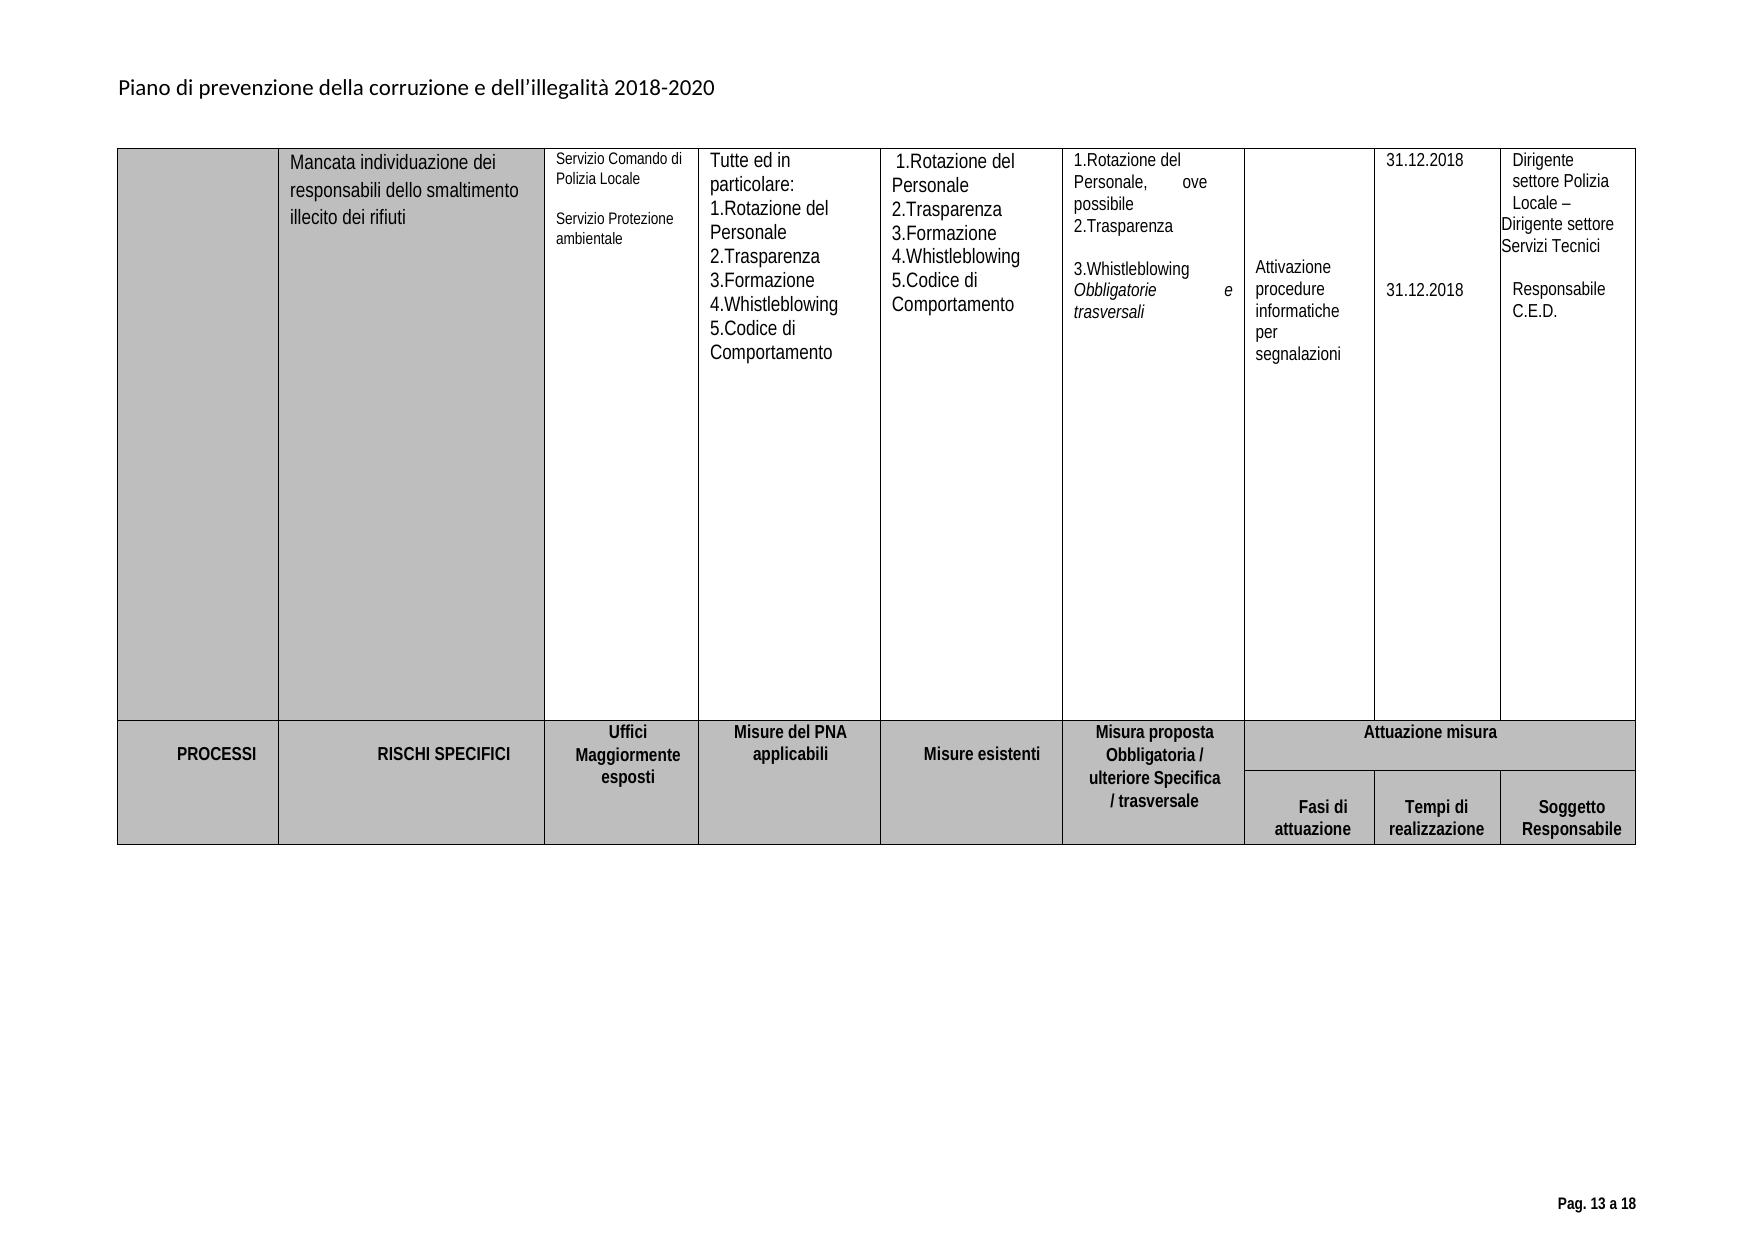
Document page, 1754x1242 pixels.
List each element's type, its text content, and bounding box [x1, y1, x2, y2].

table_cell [699, 149, 880, 720]
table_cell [1063, 149, 1244, 720]
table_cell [118, 149, 278, 720]
table_cell PROCESSI [118, 721, 278, 844]
table_cell Tempi di realizzazione [1375, 771, 1500, 844]
table_cell Misure del PNA applicabili [699, 721, 880, 844]
table_cell Misure esistenti [881, 721, 1062, 844]
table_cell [1501, 149, 1635, 720]
table_cell Misura proposta Obbligatoria / ulteriore Specifica / trasversale [1063, 721, 1244, 844]
table_cell Soggetto Responsabile [1501, 771, 1635, 844]
table_cell Mancata individuazione dei responsabili dello smaltimento illecito dei rifiuti [279, 149, 544, 720]
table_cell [1375, 149, 1500, 720]
table_cell Uffici Maggiormente esposti [545, 721, 698, 844]
table_cell Attuazione misura [1245, 721, 1635, 770]
table_cell Servizio Comando di Polizia Locale Servizio Protezione ambientale [545, 149, 698, 720]
table_cell RISCHI SPECIFICI [279, 721, 544, 844]
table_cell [1245, 149, 1374, 720]
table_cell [881, 149, 1062, 720]
table_cell Fasi di attuazione [1245, 771, 1374, 844]
